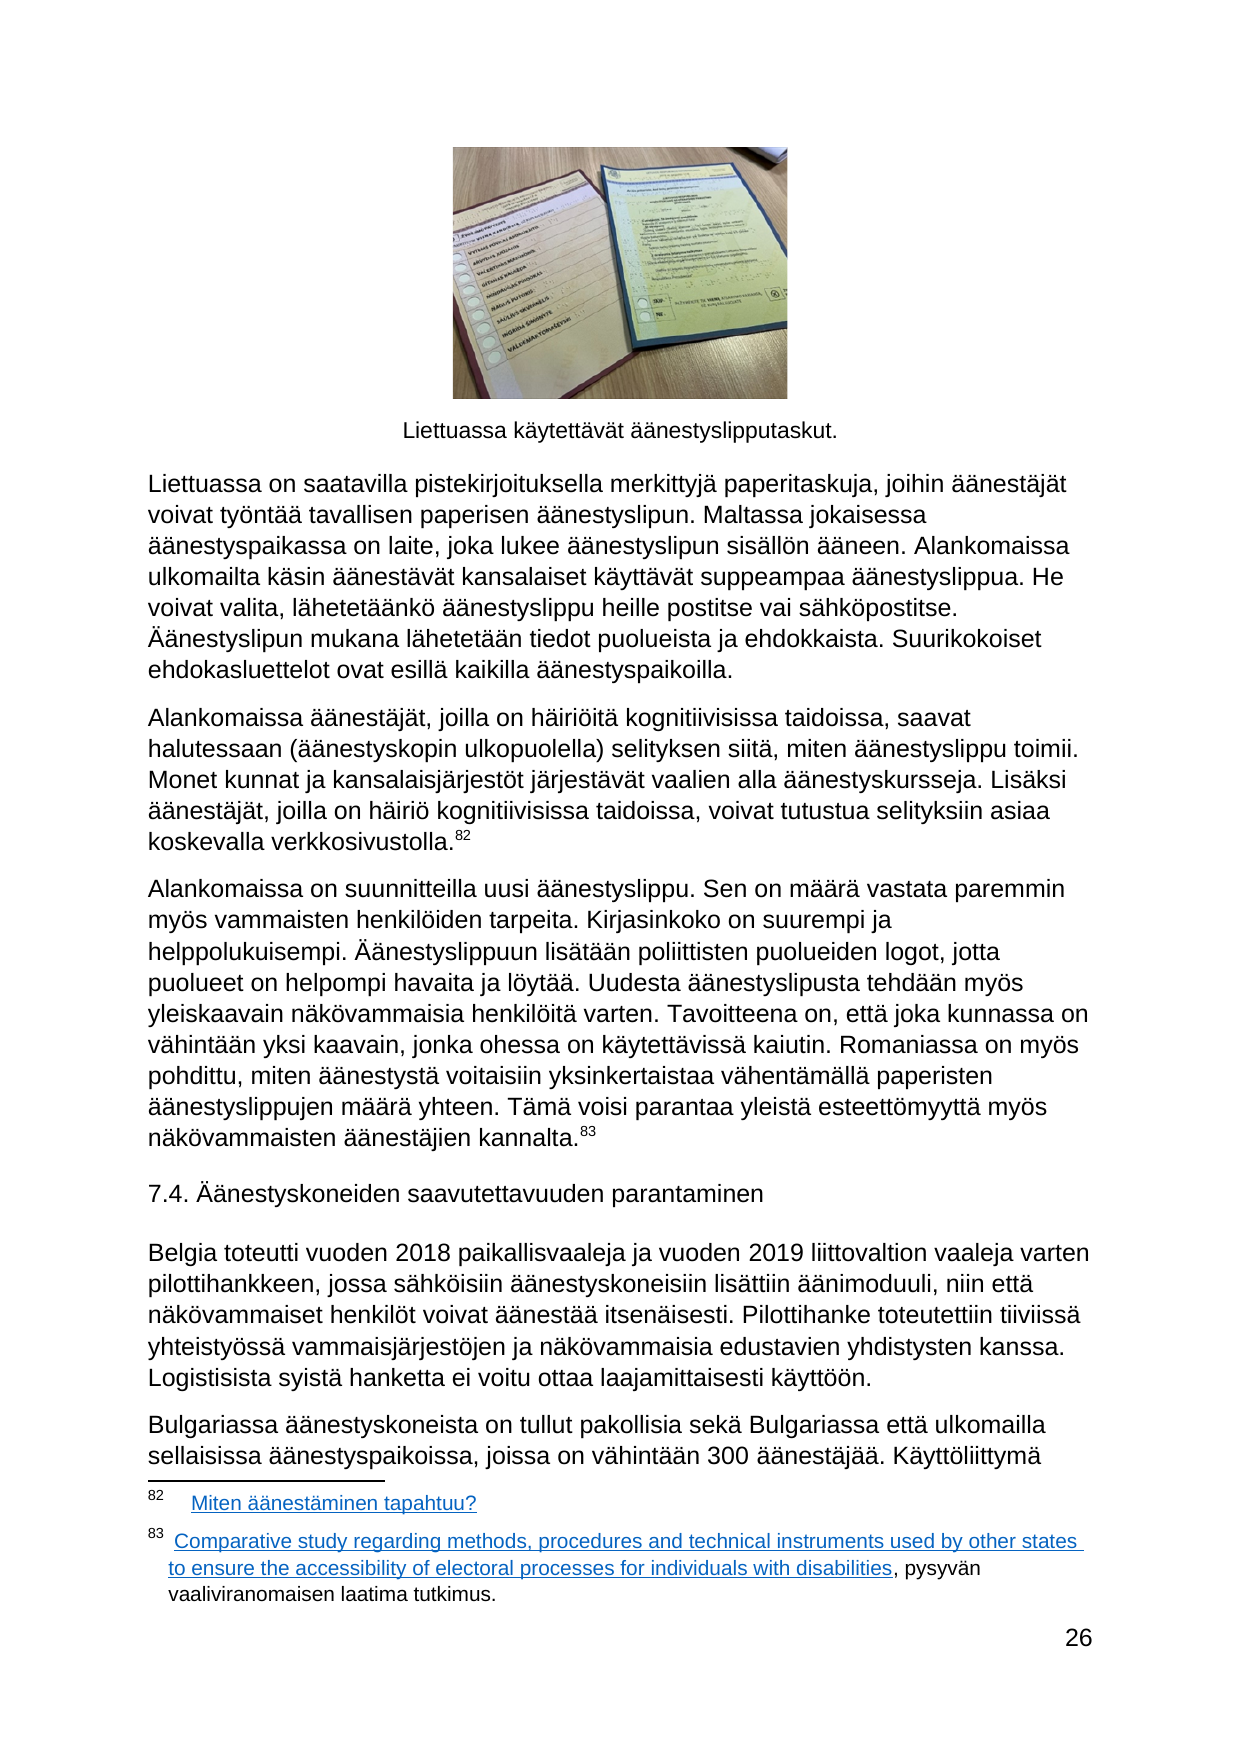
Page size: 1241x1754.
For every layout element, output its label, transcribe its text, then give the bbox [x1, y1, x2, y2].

subtitle 7.4. Äänestyskoneiden saavutettavuuden parantaminen [148, 1179, 1092, 1208]
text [148, 1410, 1092, 1470]
text Belgia toteutti vuoden 2018 paikallisvaaleja ja vuoden 2019 liittovaltion vaaleja varten pilottihankkeen, jossa sähköisiin äänestyskoneisiin lisättiin äänimoduuli, niin että näkövammaiset henkilöt voivat äänestää itsenäisesti. Pilottihanke toteutettiin tiiviissä yhteistyössä vammaisjärjestöjen ja näkövammaisia edustavien yhdistysten kanssa. Logistisista syistä hanketta ei voitu ottaa laajamittaisesti käyttöön. [148, 1238, 1092, 1391]
text Alankomaissa on suunnitteilla uusi äänestyslippu. Sen on määrä vastata paremmin myös vammaisten henkilöiden tarpeita. Kirjasinkoko on suurempi ja helppolukuisempi. Äänestyslippuun lisätään poliittisten puolueiden logot, jotta puolueet on helpompi havaita ja löytää. Uudesta äänestyslipusta tehdään myös yleiskaavain näkövammaisia henkilöitä varten. Tavoitteena on, että joka kunnassa on vähintään yksi kaavain, jonka ohessa on käytettävissä kaiutin. Romaniassa on myös pohdittu, miten äänestystä voitaisiin yksinkertaistaa vähentämällä paperisten äänestyslippujen määrä yhteen. Tämä voisi parantaa yleistä esteettömyyttä myös näkövammaisten äänestäjien kannalta. [148, 874, 1092, 1152]
text Alankomaissa äänestäjät, joilla on häiriöitä kognitiivisissa taidoissa, saavat halutessaan (äänestyskopin ulkopuolella) selityksen siitä, miten äänestyslippu toimii. Monet kunnat ja kansalaisjärjestöt järjestävät vaalien alla äänestyskursseja. Lisäksi äänestäjät, joilla on häiriö kognitiivisissa taidoissa, voivat tutustua selityksiin asiaa koskevalla verkkosivustolla. [148, 703, 1092, 856]
text Liettuassa käytettävät äänestyslipputaskut. [148, 417, 1092, 444]
text Liettuassa on saatavilla pistekirjoituksella merkittyjä paperitaskuja, joihin äänestäjät voivat työntää tavallisen paperisen äänestyslipun. Maltassa jokaisessa äänestyspaikassa on laite, joka lukee äänestyslipun sisällön ääneen. Alankomaissa ulkomailta käsin äänestävät kansalaiset käyttävät suppeampaa äänestyslippua. He voivat valita, lähetetäänkö äänestyslippu heille postitse vai sähköpostitse. Äänestyslipun mukana lähetetään tiedot puolueista ja ehdokkaista. Suurikokoiset ehdokasluettelot ovat esillä kaikilla äänestyspaikoilla. [148, 469, 1092, 684]
picture [452, 147, 788, 399]
